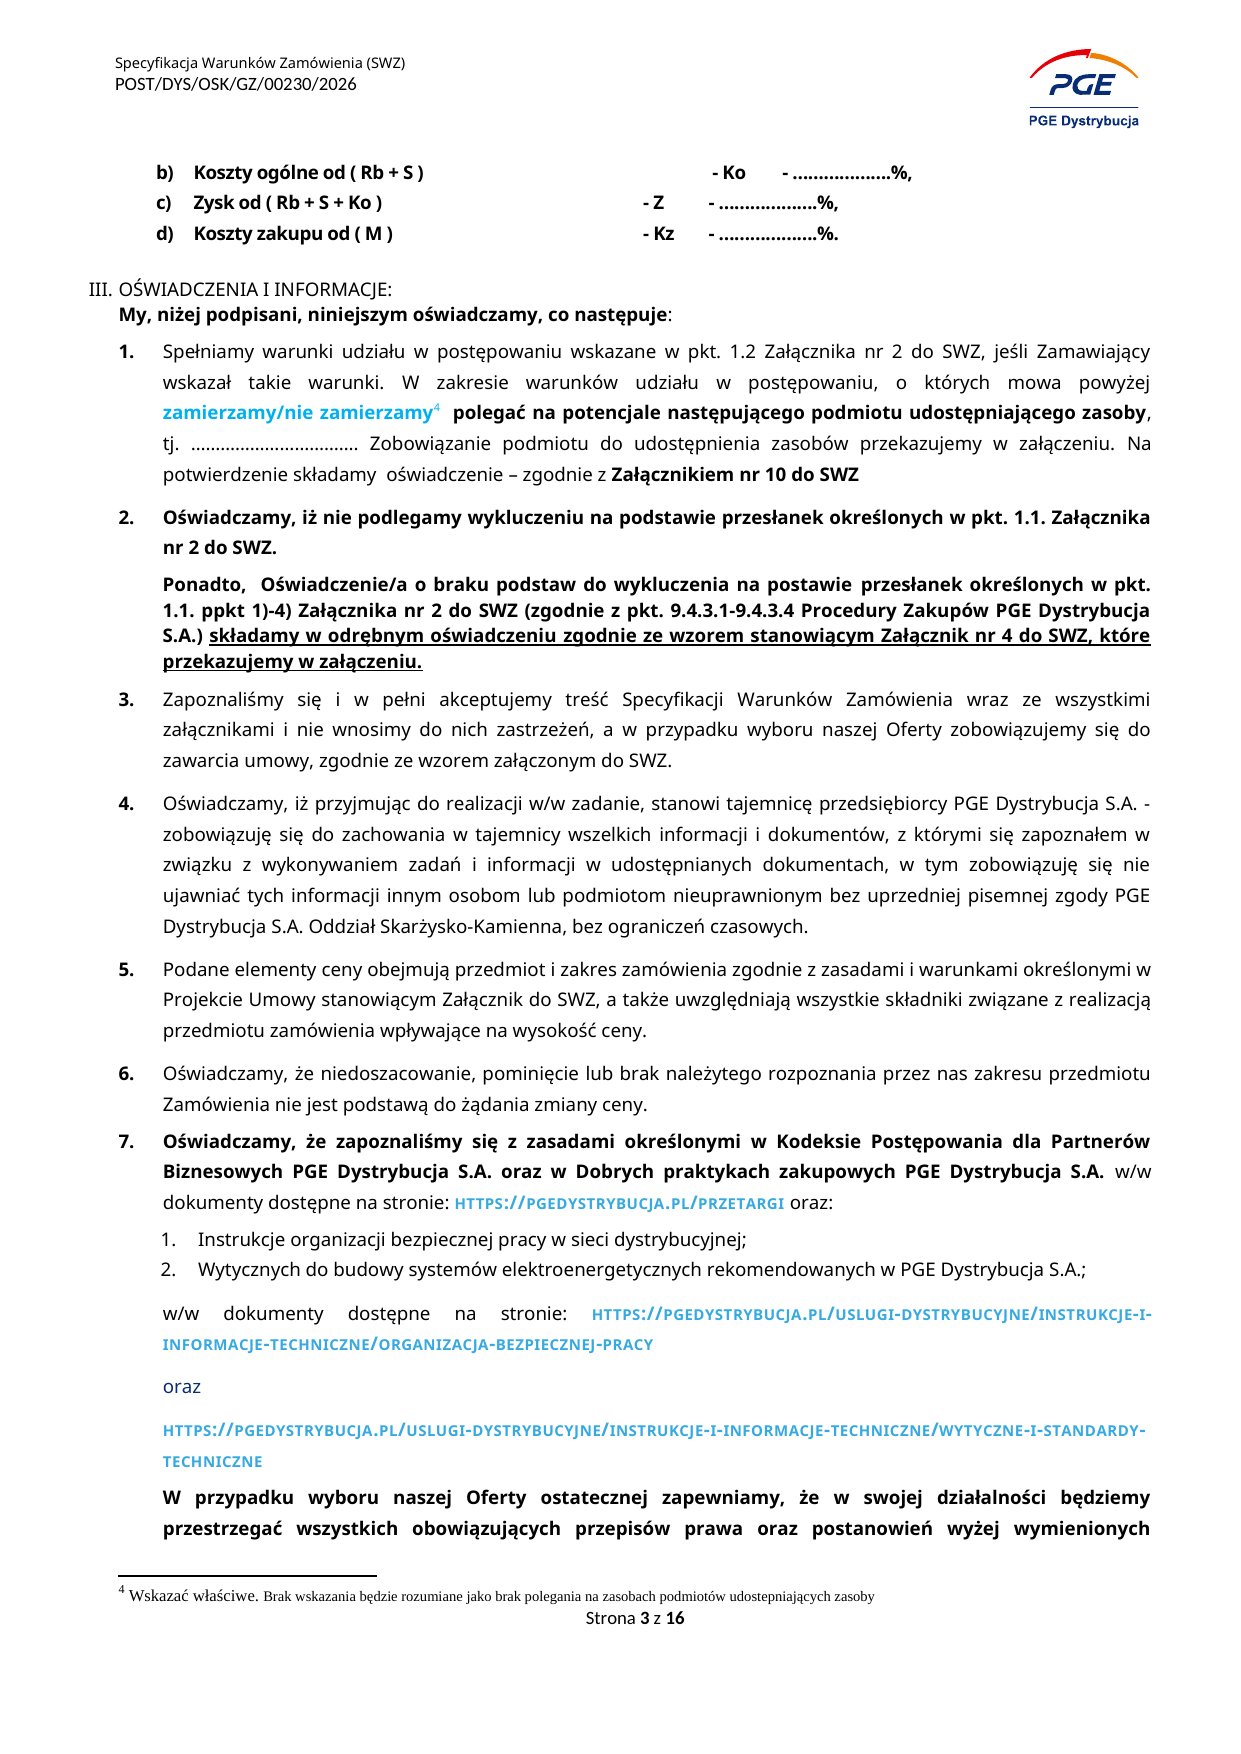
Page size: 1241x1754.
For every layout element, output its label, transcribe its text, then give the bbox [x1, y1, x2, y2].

list Zysk od ( Rb + S + Ko ) - Z - ……………….%, [156, 190, 1152, 215]
text https://pgedystrybucja.pl/uslugi-dystrybucyjne/instrukcje-i-informacje-techniczne/wytyczne-i-standardy-techniczne [163, 1417, 1152, 1473]
list Oświadczamy, że zapoznaliśmy się z zasadami określonymi w Kodeksie Postępowania dla Partnerów Biznesowych PGE Dystrybucja S.A. oraz w Dobrych praktykach zakupowych PGE Dystrybucja S.A. w/w dokumenty dostępne na stronie: https://pgedystrybucja.pl/przetargi oraz: [118, 1128, 1152, 1215]
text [163, 1484, 1152, 1540]
list Oświadczamy, że niedoszacowanie, pominięcie lub brak należytego rozpoznania przez nas zakresu przedmiotu Zamówienia nie jest podstawą do żądania zmiany ceny. [118, 1061, 1152, 1117]
text Ponadto, Oświadczenie/a o braku podstaw do wykluczenia na postawie przesłanek określonych w pkt. 1.1. ppkt 1)-4) Załącznika nr 2 do SWZ (zgodnie z pkt. 9.4.3.1-9.4.3.4 Procedury Zakupów PGE Dystrybucja S.A.) składamy w odrębnym oświadczeniu zgodnie ze wzorem stanowiącym Załącznik nr 4 do SWZ, które przekazujemy w załączeniu. [162, 572, 1152, 674]
list Spełniamy warunki udziału w postępowaniu wskazane w pkt. 1.2 Załącznika nr 2 do SWZ, jeśli Zamawiający wskazał takie warunki. W zakresie warunków udziału w postępowaniu, o których mowa powyżej zamierzamy/nie zamierzamy polegać na potencjale następującego podmiotu udostępniającego zasoby, tj. ……………………………. Zobowiązanie podmiotu do udostępnienia zasobów przekazujemy w załączeniu. Na potwierdzenie składamy oświadczenie – zgodnie z Załącznikiem nr 10 do SWZ [118, 338, 1152, 486]
text My, niżej podpisani, niniejszym oświadczamy, co następuje: [118, 301, 1152, 326]
list Oświadczamy, iż przyjmując do realizacji w/w zadanie, stanowi tajemnicę przedsiębiorcy PGE Dystrybucja S.A. - zobowiązuję się do zachowania w tajemnicy wszelkich informacji i dokumentów, z którymi się zapoznałem w związku z wykonywaniem zadań i informacji w udostępnianych dokumentach, w tym zobowiązuję się nie ujawniać tych informacji innym osobom lub podmiotom nieuprawnionym bez uprzedniej pisemnej zgody PGE Dystrybucja S.A. Oddział Skarżysko-Kamienna, bez ograniczeń czasowych. [118, 791, 1152, 938]
list Koszty zakupu od ( M ) - Kz - ……………….%. [156, 220, 1152, 246]
text w/w dokumenty dostępne na stronie: https://pgedystrybucja.pl/uslugi-dystrybucyjne/instrukcje-i-informacje-techniczne/organizacja-bezpiecznej-pracy [163, 1300, 1152, 1356]
list Oświadczamy, iż nie podlegamy wykluczeniu na podstawie przesłanek określonych w pkt. 1.1. Załącznika nr 2 do SWZ. [118, 504, 1152, 560]
list OŚWIADCZENIA I INFORMACJE: [89, 276, 1152, 301]
list Zapoznaliśmy się i w pełni akceptujemy treść Specyfikacji Warunków Zamówienia wraz ze wszystkimi załącznikami i nie wnosimy do nich zastrzeżeń, a w przypadku wyboru naszej Oferty zobowiązujemy się do zawarcia umowy, zgodnie ze wzorem załączonym do SWZ. [118, 686, 1152, 773]
list Koszty ogólne od ( Rb + S ) - Ko - ……………….%, [156, 159, 1152, 184]
text oraz [163, 1374, 1152, 1399]
list Wytycznych do budowy systemów elektroenergetycznych rekomendowanych w PGE Dystrybucja S.A.; [160, 1257, 1152, 1282]
list Podane elementy ceny obejmują przedmiot i zakres zamówienia zgodnie z zasadami i warunkami określonymi w Projekcie Umowy stanowiącym Załącznik do SWZ, a także uwzględniają wszystkie składniki związane z realizacją przedmiotu zamówienia wpływające na wysokość ceny. [118, 956, 1152, 1043]
list Instrukcje organizacji bezpiecznej pracy w sieci dystrybucyjnej; [160, 1226, 1152, 1252]
